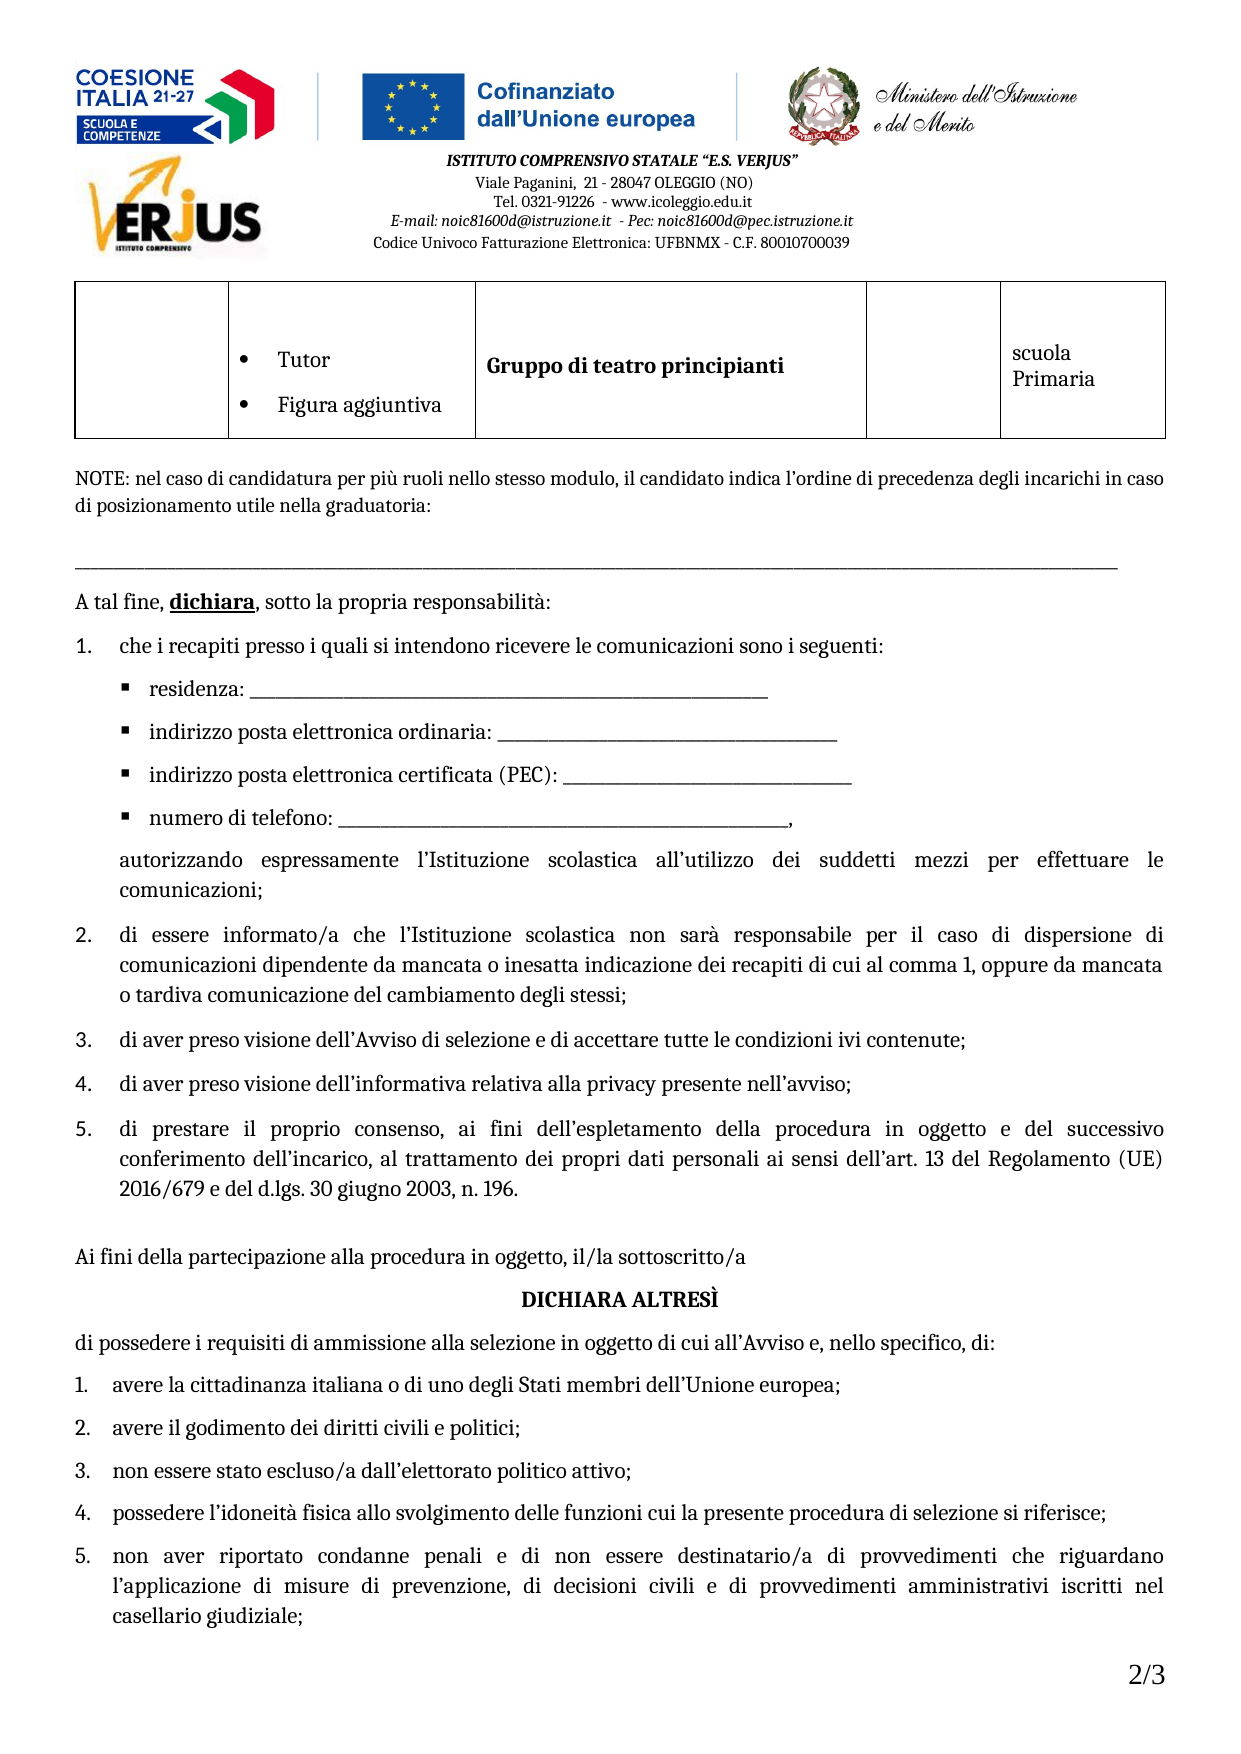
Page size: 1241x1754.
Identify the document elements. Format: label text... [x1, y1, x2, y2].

list non aver riportato condanne penali e di non essere destinatario/a di provvedimenti che riguardano l’applicazione di misure di prevenzione, di decisioni civili e di provvedimenti amministrativi iscritti nel casellario giudiziale; [75, 1543, 1165, 1629]
list indirizzo posta elettronica certificata (PEC): __________________________________ [119, 762, 1165, 788]
list di prestare il proprio consenso, ai fini dell’espletamento della procedura in oggetto e del successivo conferimento dell’incarico, al trattamento dei propri dati personali ai sensi dell’art. 13 del Regolamento (UE) 2016/679 e del d.lgs. 30 giugno 2003, n. 196. [75, 1114, 1165, 1202]
text NOTE: nel caso di candidatura per più ruoli nello stesso modulo, il candidato indica l’ordine di precedenza degli incarichi in caso di posizionamento utile nella graduatoria: [75, 466, 1165, 518]
picture [75, 59, 1080, 260]
text A tal fine, dichiara, sotto la propria responsabilità: [75, 589, 1165, 615]
text autorizzando espressamente l’Istituzione scolastica all’utilizzo dei suddetti mezzi per effettuare le comunicazioni; [119, 847, 1165, 903]
list di aver preso visione dell’Avviso di selezione e di accettare tutte le condizioni ivi contenute; [75, 1025, 1165, 1053]
table_cell 30 [867, 282, 1000, 438]
list avere il godimento dei diritti civili e politici; [75, 1415, 1165, 1441]
text di possedere i requisiti di ammissione alla selezione in oggetto di cui all’Avviso e, nello specifico, di: [75, 1329, 1165, 1356]
table_cell N. 20 alunni scuola Primaria [1001, 282, 1165, 438]
text DICHIARA ALTRESÌ [75, 1287, 1165, 1313]
table_cell MODULO 5. Gruppo di teatro principianti [476, 282, 866, 438]
list che i recapiti presso i quali si intendono ricevere le comunicazioni sono i seguenti: [75, 631, 1165, 659]
list non essere stato escluso/a dall’elettorato politico attivo; [75, 1457, 1165, 1484]
text Ai fini della partecipazione alla procedura in oggetto, il/la sottoscritto/a [75, 1244, 1165, 1270]
text _______________________________________________________________________________________________________________________________________ [75, 549, 1165, 573]
list di essere informato/a che l’Istituzione scolastica non sarà responsabile per il caso di dispersione di comunicazioni dipendente da mancata o inesatta indicazione dei recapiti di cui al comma 1, oppure da mancata o tardiva comunicazione del cambiamento degli stessi; [75, 920, 1165, 1008]
list avere la cittadinanza italiana o di uno degli Stati membri dell’Unione europea; [75, 1372, 1165, 1398]
table_cell Esperto Tutor Figura aggiuntiva [229, 282, 475, 438]
list di aver preso visione dell’informativa relativa alla privacy presente nell’avviso; [75, 1069, 1165, 1097]
list numero di telefono: _____________________________________________________, [119, 804, 1165, 831]
list possedere l’idoneità fisica allo svolgimento delle funzioni cui la presente procedura di selezione si riferisce; [75, 1500, 1165, 1526]
table_cell [76, 282, 228, 438]
list residenza: _____________________________________________________________ [119, 676, 1165, 702]
list indirizzo posta elettronica ordinaria: ________________________________________ [119, 719, 1165, 745]
